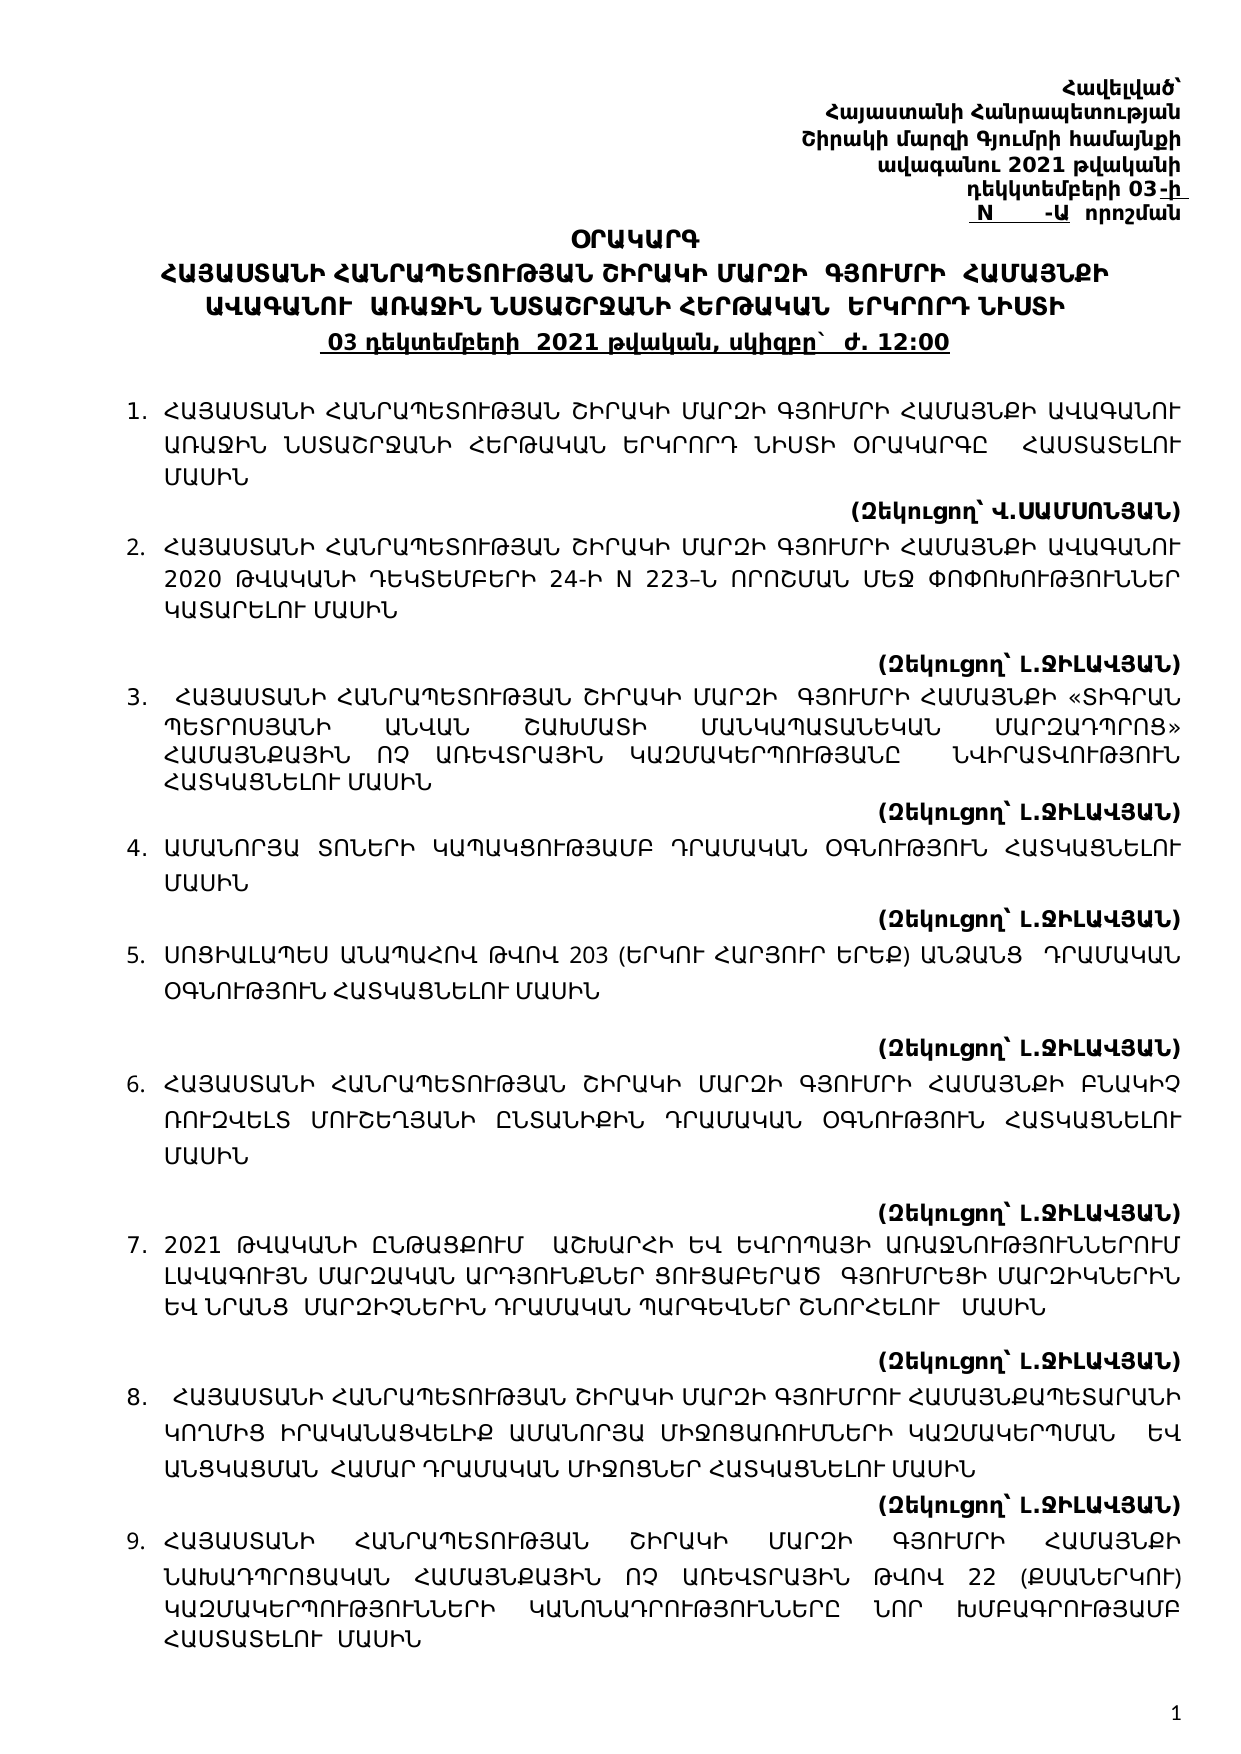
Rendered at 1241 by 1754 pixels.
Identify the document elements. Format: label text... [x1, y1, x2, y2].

list (Զեկուցող՝ Վ.ՍԱՄՍՈՆՅԱՆ) [164, 495, 1181, 526]
list ՀԱՅԱՍՏԱՆԻ ՀԱՆՐԱՊԵՏՈՒԹՅԱՆ ՇԻՐԱԿԻ ՄԱՐԶԻ ԳՅՈՒՄՐԻ ՀԱՄԱՅՆՔԻ ՆԱԽԱԴՊՐՈՑԱԿԱՆ ՀԱՄԱՅՆՔԱՅԻՆ ՈՉ ԱՌԵՎՏՐԱՅԻՆ ԹՎՈՎ 22 (ՔՍԱՆԵՐԿՈՒ) ԿԱԶՄԱԿԵՐՊՈՒԹՅՈՒՆՆԵՐԻ ԿԱՆՈՆԱԴՐՈՒԹՅՈՒՆՆԵՐԸ ՆՈՐ ԽՄԲԱԳՐՈՒԹՅԱՄԲ ՀԱՍՏԱՏԵԼՈՒ ՄԱՍԻՆ [126, 1525, 1181, 1653]
text ՕՐԱԿԱՐԳ [89, 225, 1181, 254]
text N -Ա որոշման [89, 201, 1181, 225]
list ԱՄԱՆՈՐՅԱ ՏՈՆԵՐԻ ԿԱՊԱԿՑՈՒԹՅԱՄԲ ԴՐԱՄԱԿԱՆ ՕԳՆՈՒԹՅՈՒՆ ՀԱՏԿԱՑՆԵԼՈՒ ՄԱՍԻՆ [126, 831, 1181, 899]
text (Զեկուցող՝ L.ՋԻԼԱՎՅԱՆ) [126, 1197, 1181, 1228]
list ՀԱՅԱՍՏԱՆԻ ՀԱՆՐԱՊԵՏՈՒԹՅԱՆ ՇԻՐԱԿԻ ՄԱՐԶԻ ԳՅՈՒՄՐԻ ՀԱՄԱՅՆՔԻ ԱՎԱԳԱՆՈՒ 2020 ԹՎԱԿԱՆԻ ԴԵԿՏԵՄԲԵՐԻ 24-Ի N 223–Ն ՈՐՈՇՄԱՆ ՄԵՋ ՓՈՓՈԽՈՒԹՅՈՒՆՆԵՐ ԿԱՏԱՐԵԼՈՒ ՄԱՍԻՆ [126, 531, 1181, 623]
text (Զեկուցող՝ L.ՋԻԼԱՎՅԱՆ) [126, 796, 1181, 827]
text դեկկտեմբերի 03-ի [89, 177, 1181, 201]
text (Զեկուցող՝ L.ՋԻԼԱՎՅԱՆ) [126, 903, 1181, 934]
text 03 դեկտեմբերի 2021 թվական, սկիզբը` ժ. 12:00 [89, 326, 1181, 357]
text (Զեկուցող՝ L.ՋԻԼԱՎՅԱՆ) [126, 648, 1181, 679]
list ՀԱՅԱՍՏԱՆԻ ՀԱՆՐԱՊԵՏՈՒԹՅԱՆ ՇԻՐԱԿԻ ՄԱՐԶԻ ԳՅՈՒՄՐԻ ՀԱՄԱՅՆՔԻ ԱՎԱԳԱՆՈՒ ԱՌԱՋԻՆ ՆՍՏԱՇՐՋԱՆԻ ՀԵՐԹԱԿԱՆ ԵՐԿՐՈՐԴ ՆԻՍՏԻ ՕՐԱԿԱՐԳԸ ՀԱՍՏԱՏԵԼՈՒ ՄԱՍԻՆ [126, 398, 1181, 491]
list ՍՈՑԻԱԼԱՊԵՍ ԱՆԱՊԱՀՈՎ ԹՎՈՎ 203 (ԵՐԿՈՒ ՀԱՐՅՈՒՐ ԵՐԵՔ) ԱՆՁԱՆՑ ԴՐԱՄԱԿԱՆ ՕԳՆՈՒԹՅՈՒՆ ՀԱՏԿԱՑՆԵԼՈՒ ՄԱՍԻՆ [126, 939, 1181, 1006]
list ՀԱՅԱՍՏԱՆԻ ՀԱՆՐԱՊԵՏՈՒԹՅԱՆ ՇԻՐԱԿԻ ՄԱՐԶԻ ԳՅՈՒՄՐՈՒ ՀԱՄԱՅՆՔԱՊԵՏԱՐԱՆԻ ԿՈՂՄԻՑ ԻՐԱԿԱՆԱՑՎԵԼԻՔ ԱՄԱՆՈՐՅԱ ՄԻՋՈՑԱՌՈՒՄՆԵՐԻ ԿԱԶՄԱԿԵՐՊՄԱՆ ԵՎ ԱՆՑԿԱՑՄԱՆ ՀԱՄԱՐ ԴՐԱՄԱԿԱՆ ՄԻՋՈՑՆԵՐ ՀԱՏԿԱՑՆԵԼՈՒ ՄԱՍԻՆ [126, 1381, 1181, 1484]
list ՀԱՅԱՍՏԱՆԻ ՀԱՆՐԱՊԵՏՈՒԹՅԱՆ ՇԻՐԱԿԻ ՄԱՐԶԻ ԳՅՈՒՄՐԻ ՀԱՄԱՅՆՔԻ ԲՆԱԿԻՉ ՌՈՒԶՎԵԼՏ ՄՈՒՇԵՂՅԱՆԻ ԸՆՏԱՆԻՔԻՆ ԴՐԱՄԱԿԱՆ ՕԳՆՈՒԹՅՈՒՆ ՀԱՏԿԱՑՆԵԼՈՒ ՄԱՍԻՆ [126, 1068, 1181, 1171]
text ՀԱՅԱՍՏԱՆԻ ՀԱՆՐԱՊԵՏՈՒԹՅԱՆ ՇԻՐԱԿԻ ՄԱՐԶԻ ԳՅՈՒՄՐԻ ՀԱՄԱՅՆՔԻ ԱՎԱԳԱՆՈՒ ԱՌԱՋԻՆ ՆՍՏԱՇՐՋԱՆԻ ՀԵՐԹԱԿԱՆ ԵՐԿՐՈՐԴ ՆԻՍՏԻ [89, 259, 1181, 322]
text (Զեկուցող՝ L.ՋԻԼԱՎՅԱՆ) [126, 1032, 1181, 1063]
list 2021 ԹՎԱԿԱՆԻ ԸՆԹԱՑՔՈՒՄ ԱՇԽԱՐՀԻ ԵՎ ԵՎՐՈՊԱՅԻ ԱՌԱՋՆՈՒԹՅՈՒՆՆԵՐՈՒՄ ԼԱՎԱԳՈՒՅՆ ՄԱՐԶԱԿԱՆ ԱՐԴՅՈՒՆՔՆԵՐ ՑՈՒՑԱԲԵՐԱԾ ԳՅՈՒՄՐԵՑԻ ՄԱՐԶԻԿՆԵՐԻՆ ԵՎ ՆՐԱՆՑ ՄԱՐԶԻՉՆԵՐԻՆ ԴՐԱՄԱԿԱՆ ՊԱՐԳԵՎՆԵՐ ՇՆՈՐՀԵԼՈՒ ՄԱՍԻՆ [126, 1232, 1181, 1320]
text Հավելված՝ [89, 76, 1181, 100]
text (Զեկուցող՝ L.ՋԻԼԱՎՅԱՆ) [126, 1345, 1181, 1376]
text Շիրակի մարզի Գյումրի համայնքի [89, 124, 1181, 153]
list ՀԱՅԱՍՏԱՆԻ ՀԱՆՐԱՊԵՏՈՒԹՅԱՆ ՇԻՐԱԿԻ ՄԱՐԶԻ ԳՅՈՒՄՐԻ ՀԱՄԱՅՆՔԻ «ՏԻԳՐԱՆ ՊԵՏՐՈՍՅԱՆԻ ԱՆՎԱՆ ՇԱԽՄԱՏԻ ՄԱՆԿԱՊԱՏԱՆԵԿԱՆ ՄԱՐԶԱԴՊՐՈՑ» ՀԱՄԱՅՆՔԱՅԻՆ ՈՉ ԱՌԵՎՏՐԱՅԻՆ ԿԱԶՄԱԿԵՐՊՈՒԹՅԱՆԸ ՆՎԻՐԱՏՎՈՒԹՅՈՒՆ ՀԱՏԿԱՑՆԵԼՈՒ ՄԱՍԻՆ [126, 684, 1181, 796]
text Հայաստանի Հանրապետության [89, 100, 1181, 124]
text (Զեկուցող՝ L.ՋԻԼԱՎՅԱՆ) [126, 1489, 1181, 1520]
text ավագանու 2021 թվականի [89, 153, 1181, 177]
